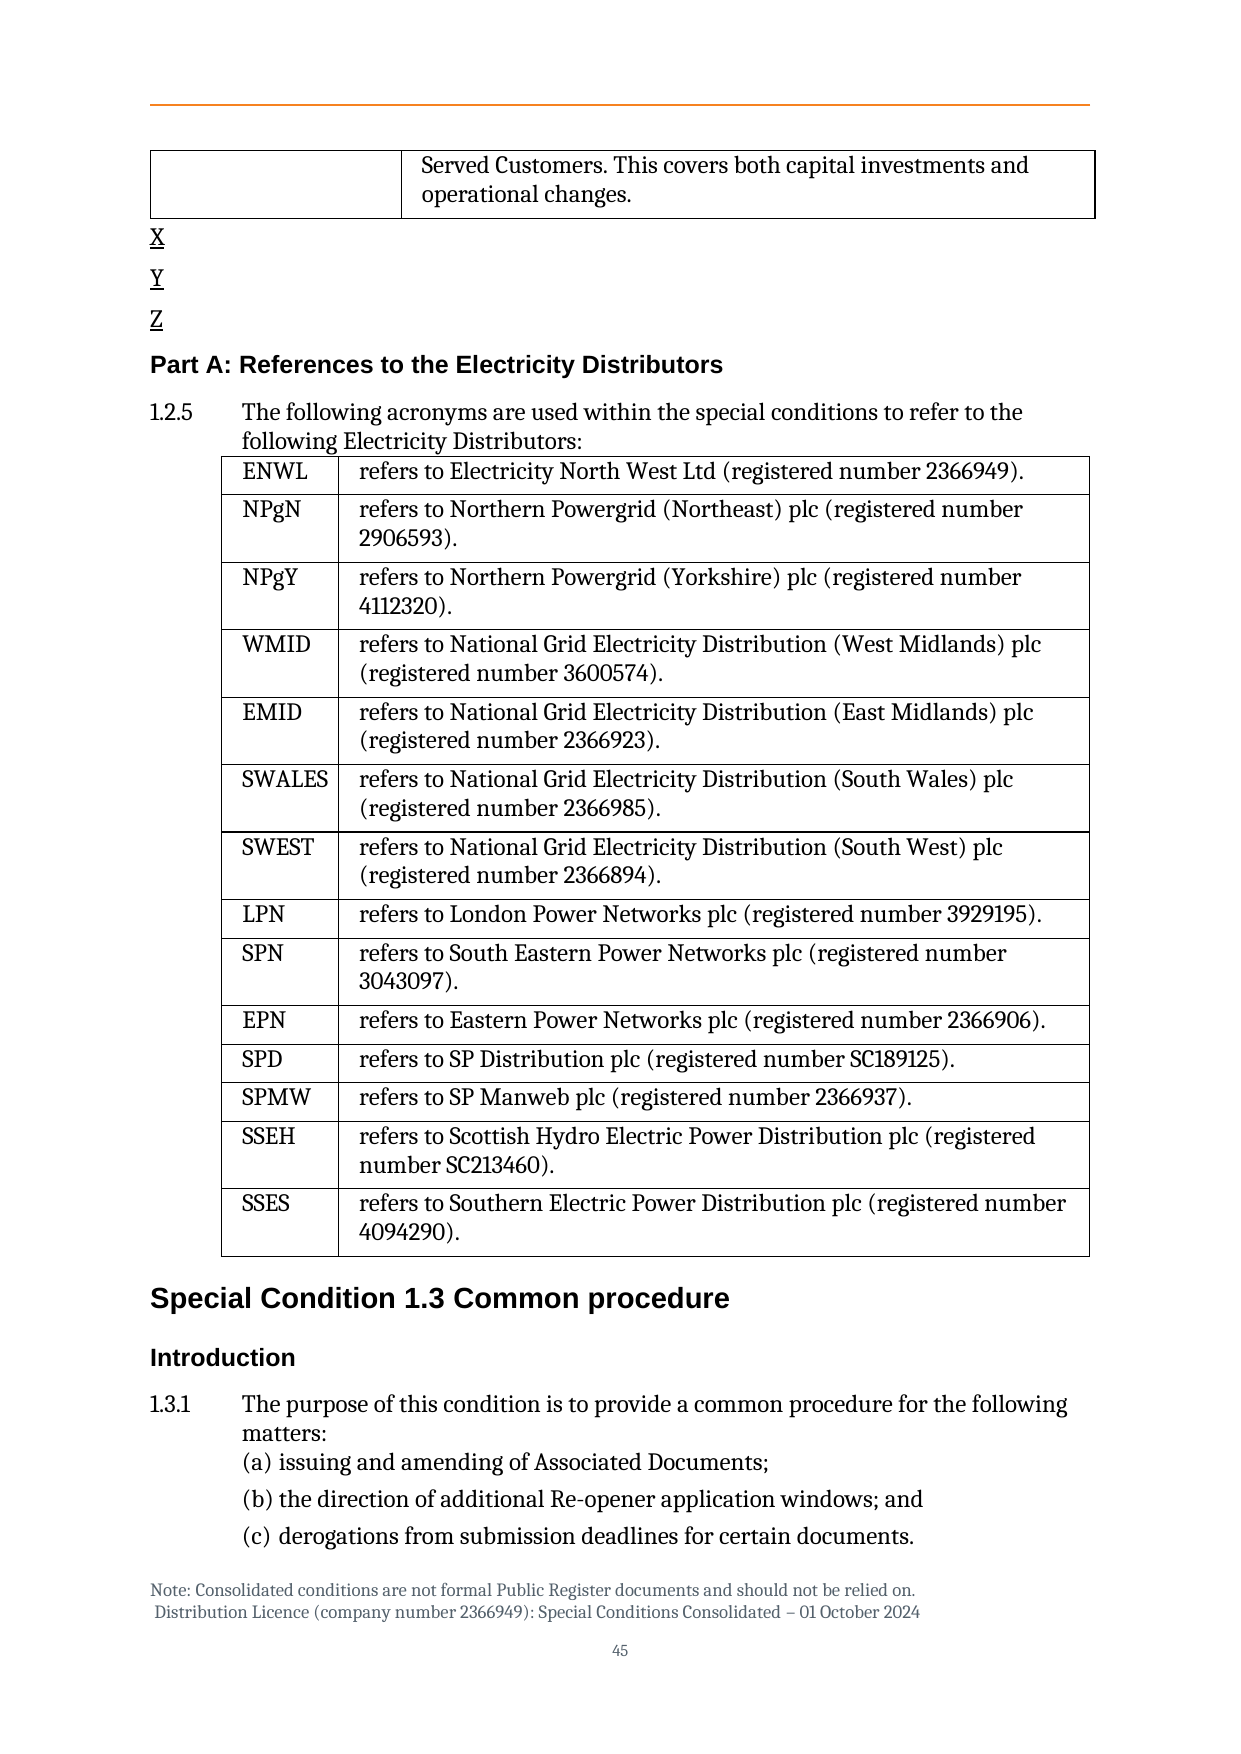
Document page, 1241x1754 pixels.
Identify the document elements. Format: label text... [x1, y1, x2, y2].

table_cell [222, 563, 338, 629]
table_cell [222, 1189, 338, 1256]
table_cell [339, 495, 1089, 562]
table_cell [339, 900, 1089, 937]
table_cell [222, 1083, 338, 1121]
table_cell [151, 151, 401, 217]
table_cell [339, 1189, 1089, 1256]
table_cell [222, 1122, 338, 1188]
text The following acronyms are used within the special conditions to refer to the following Electricity Distributors: [150, 398, 1090, 456]
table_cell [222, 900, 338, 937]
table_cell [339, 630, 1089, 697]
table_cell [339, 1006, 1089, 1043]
list the direction of additional Re-opener application windows; and [242, 1485, 1090, 1514]
subtitle Y [150, 264, 1090, 293]
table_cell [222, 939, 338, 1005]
subtitle Common procedure [150, 1282, 1090, 1315]
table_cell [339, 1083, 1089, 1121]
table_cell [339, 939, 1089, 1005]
subtitle Introduction [150, 1343, 1090, 1371]
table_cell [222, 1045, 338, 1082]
subtitle Z [150, 305, 1090, 334]
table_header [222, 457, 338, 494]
subtitle X [150, 223, 1090, 251]
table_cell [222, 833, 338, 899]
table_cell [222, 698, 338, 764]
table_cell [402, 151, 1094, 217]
text The purpose of this condition is to provide a common procedure for the following matters: [150, 1390, 1090, 1448]
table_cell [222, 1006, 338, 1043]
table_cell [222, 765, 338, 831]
list derogations from submission deadlines for certain documents. [242, 1522, 1090, 1551]
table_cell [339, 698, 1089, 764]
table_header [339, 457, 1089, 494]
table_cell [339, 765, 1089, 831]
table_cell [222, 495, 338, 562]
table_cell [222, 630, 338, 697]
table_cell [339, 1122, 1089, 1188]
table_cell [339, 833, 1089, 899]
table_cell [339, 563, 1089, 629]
list issuing and amending of Associated Documents; [242, 1448, 1090, 1477]
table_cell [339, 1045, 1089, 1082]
subtitle References to the Electricity Distributors [150, 351, 1090, 379]
